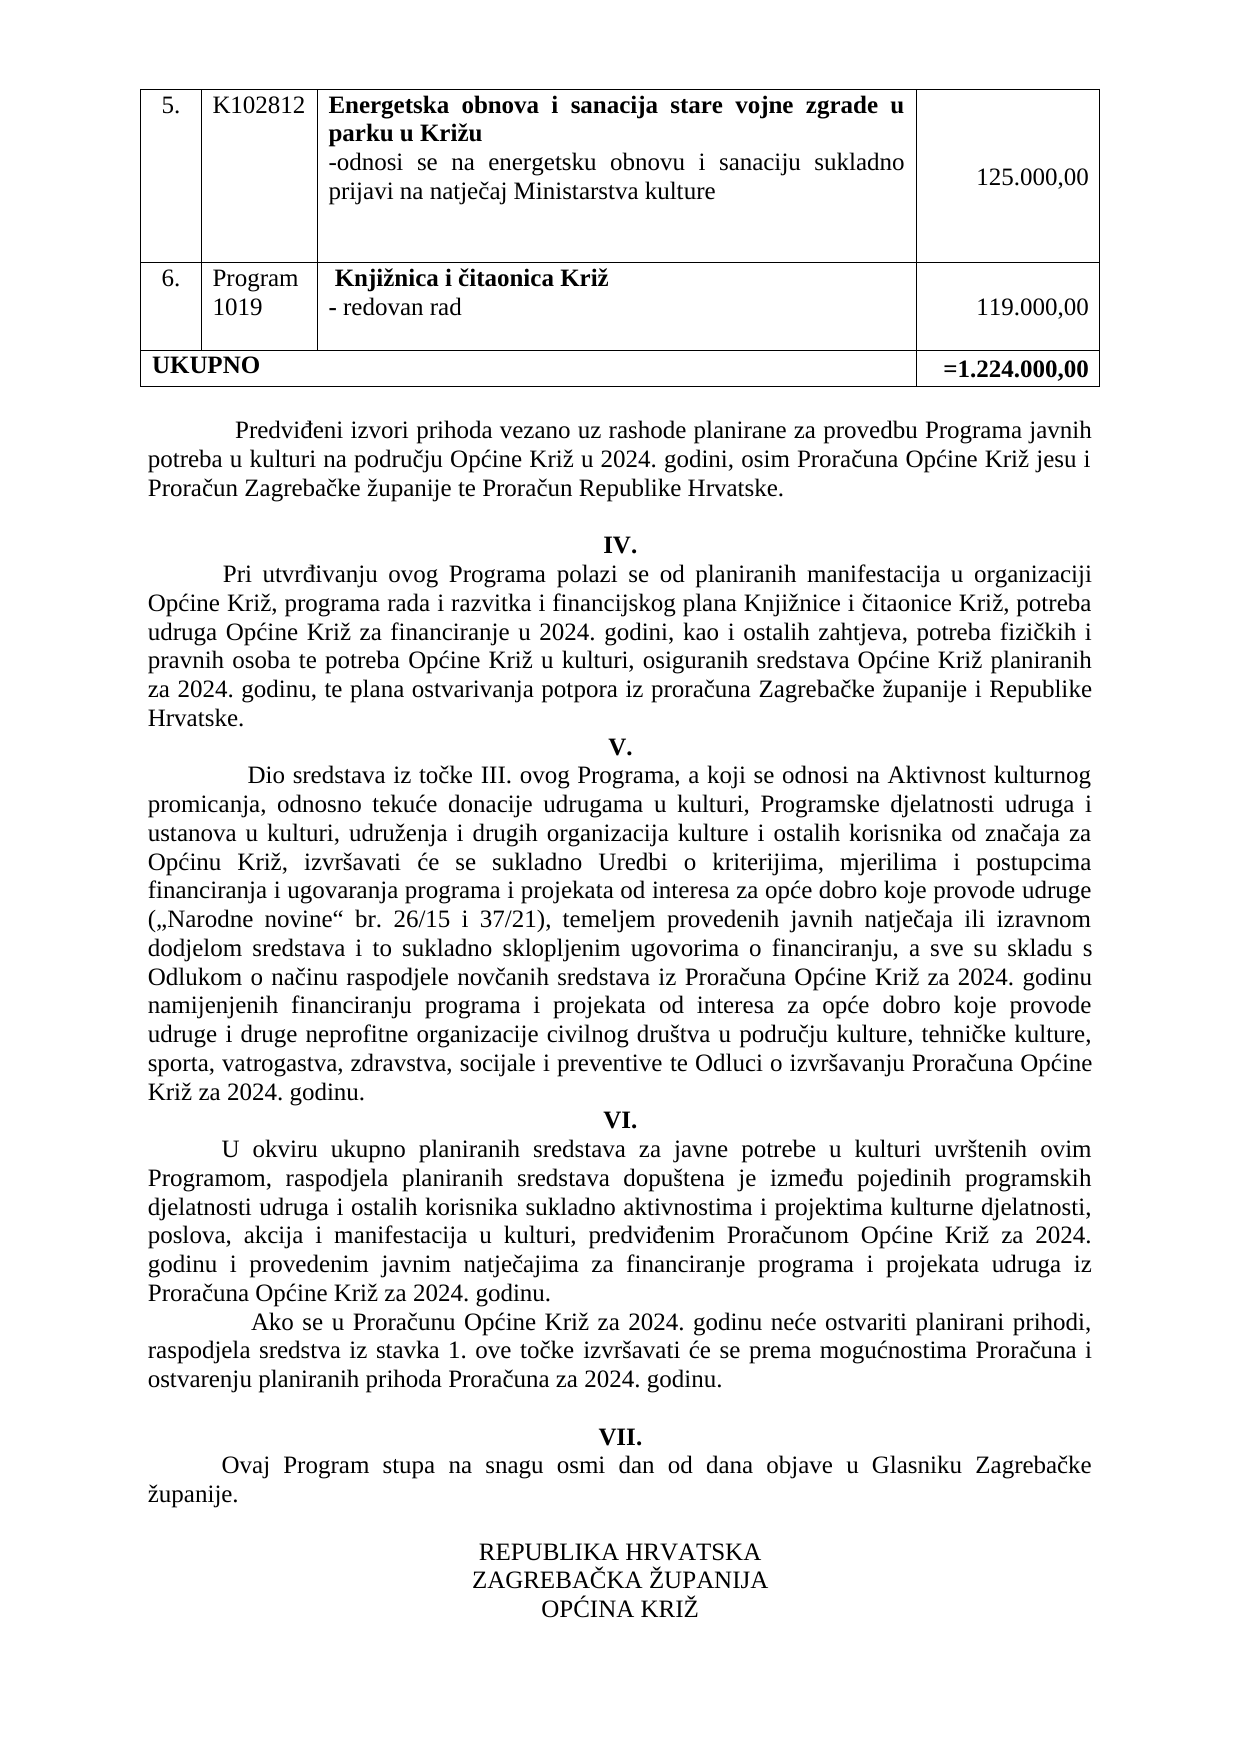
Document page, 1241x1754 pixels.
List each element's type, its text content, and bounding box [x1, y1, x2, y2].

list ZAGREBAČKA ŽUPANIJA [148, 1565, 1093, 1594]
list IV. [148, 530, 1093, 559]
list REPUBLIKA HRVATSKA [148, 1537, 1093, 1565]
text Ako se u Proračunu Općine Križ za 2024. godinu neće ostvariti planirani prihodi, raspodjela sredstva iz stavka 1. ove točke izvršavati će se prema mogućnostima Proračuna i ostvarenju planiranih prihoda Proračuna za 2024. godinu. [148, 1307, 1093, 1393]
table_cell Energetska obnova i sanacija stare vojne zgrade u parku u Križu -odnosi se na energetsku obnovu i sanaciju sukladno prijavi na natječaj Ministarstva kulture [318, 90, 916, 262]
table_cell UKUPNO [141, 351, 916, 386]
table_cell 125.000,00 [917, 90, 1099, 262]
table_cell Program 1019 [202, 263, 317, 349]
list Predviđeni izvori prihoda vezano uz rashode planirane za provedbu Programa javnih potreba u kulturi na području Općine Križ u 2024. godini, osim Proračuna Općine Križ jesu i Proračun Zagrebačke županije te Proračun Republike Hrvatske. [148, 415, 1093, 502]
list Pri utvrđivanju ovog Programa polazi se od planiranih manifestacija u organizaciji Općine Križ, programa rada i razvitka i financijskog plana Knjižnice i čitaonice Križ, potreba udruga Općine Križ za financiranje u 2024. godini, kao i ostalih zahtjeva, potreba fizičkih i pravnih osoba te potreba Općine Križ u kulturi, osiguranih sredstava Općine Križ planiranih za 2024. godinu, te plana ostvarivanja potpora iz proračuna Zagrebačke županije i Republike Hrvatske. [148, 559, 1093, 732]
text Dio sredstava iz točke III. ovog Programa, a koji se odnosi na Aktivnost kulturnog promicanja, odnosno tekuće donacije udrugama u kulturi, Programske djelatnosti udruga i ustanova u kulturi, udruženja i drugih organizacija kulture i ostalih korisnika od značaja za Općinu Križ, izvršavati će se sukladno Uredbi o kriterijima, mjerilima i postupcima financiranja i ugovaranja programa i projekata od interesa za opće dobro koje provode udruge („Narodne novine“ br. 26/15 i 37/21), temeljem provedenih javnih natječaja ili izravnom dodjelom sredstava i to sukladno sklopljenim ugovorima o financiranju, a sve su skladu s Odlukom o načinu raspodjele novčanih sredstava iz Proračuna Općine Križ za 2024. godinu namijenjenih financiranju programa i projekata od interesa za opće dobro koje provode udruge i druge neprofitne organizacije civilnog društva u području kulture, tehničke kulture, sporta, vatrogastva, zdravstva, socijale i preventive te Odluci o izvršavanju Proračuna Općine Križ za 2024. godinu. [148, 760, 1093, 1105]
table_cell K102812 [202, 90, 317, 262]
list Ovaj Program stupa na snagu osmi dan od dana objave u Glasniku Zagrebačke županije. [148, 1450, 1093, 1508]
list V. [148, 732, 1093, 760]
table_cell Knjižnica i čitaonica Križ - redovan rad [318, 263, 916, 349]
table_cell 119.000,00 [917, 263, 1099, 349]
list U okviru ukupno planiranih sredstava za javne potrebe u kulturi uvrštenih ovim Programom, raspodjela planiranih sredstava dopuštena je između pojedinih programskih djelatnosti udruga i ostalih korisnika sukladno aktivnostima i projektima kulturne djelatnosti, poslova, akcija i manifestacija u kulturi, predviđenim Proračunom Općine Križ za 2024. godinu i provedenim javnim natječajima za financiranje programa i projekata udruga iz Proračuna Općine Križ za 2024. godinu. [148, 1134, 1093, 1307]
table_cell 6. [141, 263, 201, 349]
table_cell =1.224.000,00 [917, 351, 1099, 386]
list OPĆINA KRIŽ [148, 1594, 1093, 1623]
table_cell 5. [141, 90, 201, 262]
list VI. [148, 1105, 1093, 1134]
list VII. [148, 1422, 1093, 1450]
